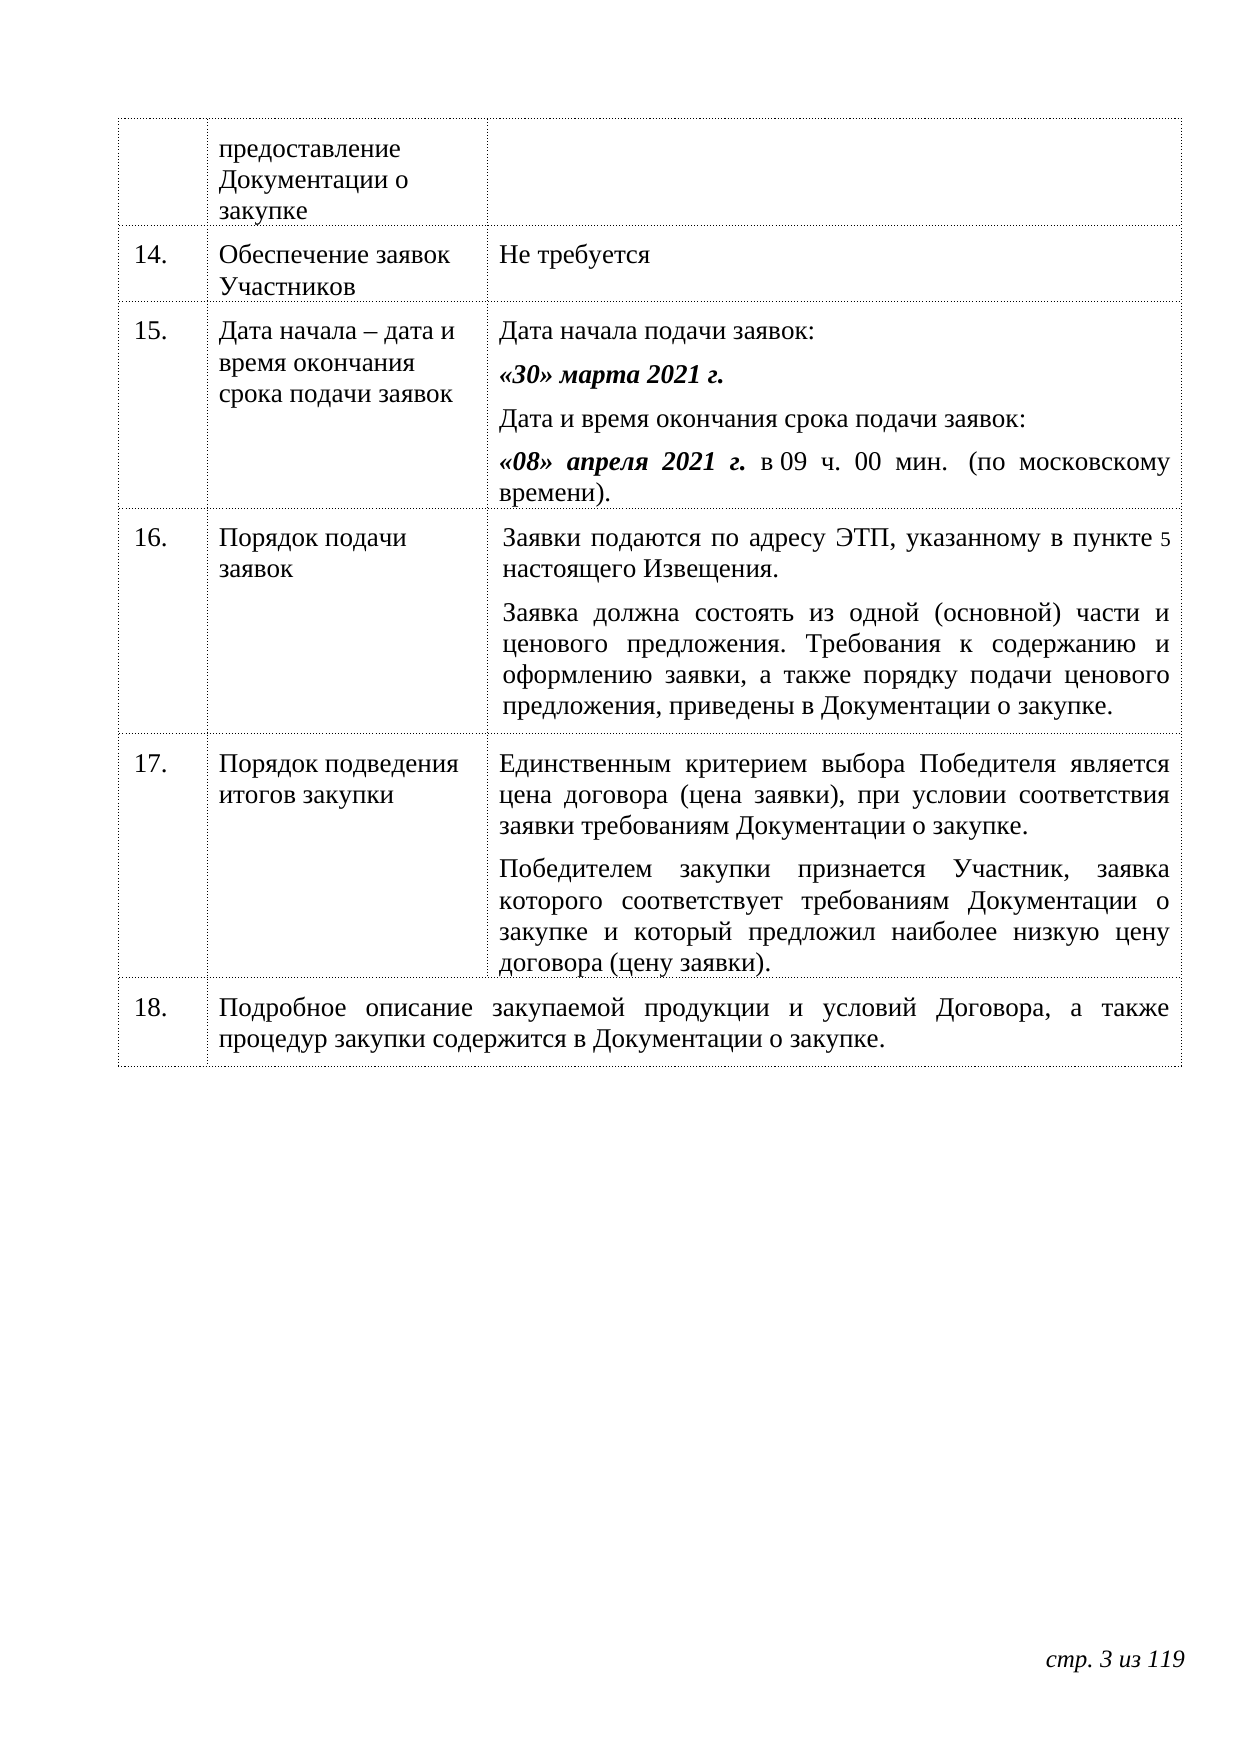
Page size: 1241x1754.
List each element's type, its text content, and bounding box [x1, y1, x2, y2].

table_cell [119, 733, 207, 977]
table_cell [119, 301, 207, 508]
table_cell Порядок подачи заявок [207, 508, 488, 733]
table_cell Порядок подведения итогов закупки [207, 733, 488, 977]
table_cell Дата начала – дата и время окончания срока подачи заявок [207, 301, 488, 508]
table_cell Обеспечение заявок Участников [207, 225, 488, 301]
table_cell Дата начала подачи заявок: «30» марта 2021 г. Дата и время окончания срока подачи заявок: «08» апреля 2021 г. в 09 ч. 00 мин. (по московскому времени). [488, 301, 1182, 508]
table_cell [119, 977, 207, 1066]
table_cell Заявки подаются по адресу ЭТП, указанному в пункте 5 настоящего Извещения. Заявка должна состоять из одной (основной) части и ценового предложения. Требования к содержанию и оформлению заявки, а также порядку подачи ценового предложения, приведены в Документации о закупке. [488, 508, 1182, 733]
table_cell Подробное описание закупаемой продукции и условий Договора, а также процедур закупки содержится в Документации о закупке. [207, 977, 1182, 1066]
table_cell [119, 118, 207, 225]
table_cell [207, 118, 488, 225]
table_cell [119, 225, 207, 301]
table_cell Не взимается [488, 118, 1182, 225]
table_cell [119, 508, 207, 733]
table_cell Не требуется [488, 225, 1182, 301]
table_cell Единственным критерием выбора Победителя является цена договора (цена заявки), при условии соответствия заявки требованиям Документации о закупке. Победителем закупки признается Участник, заявка которого соответствует требованиям Документации о закупке и который предложил наиболее низкую цену договора (цену заявки). [488, 733, 1182, 977]
